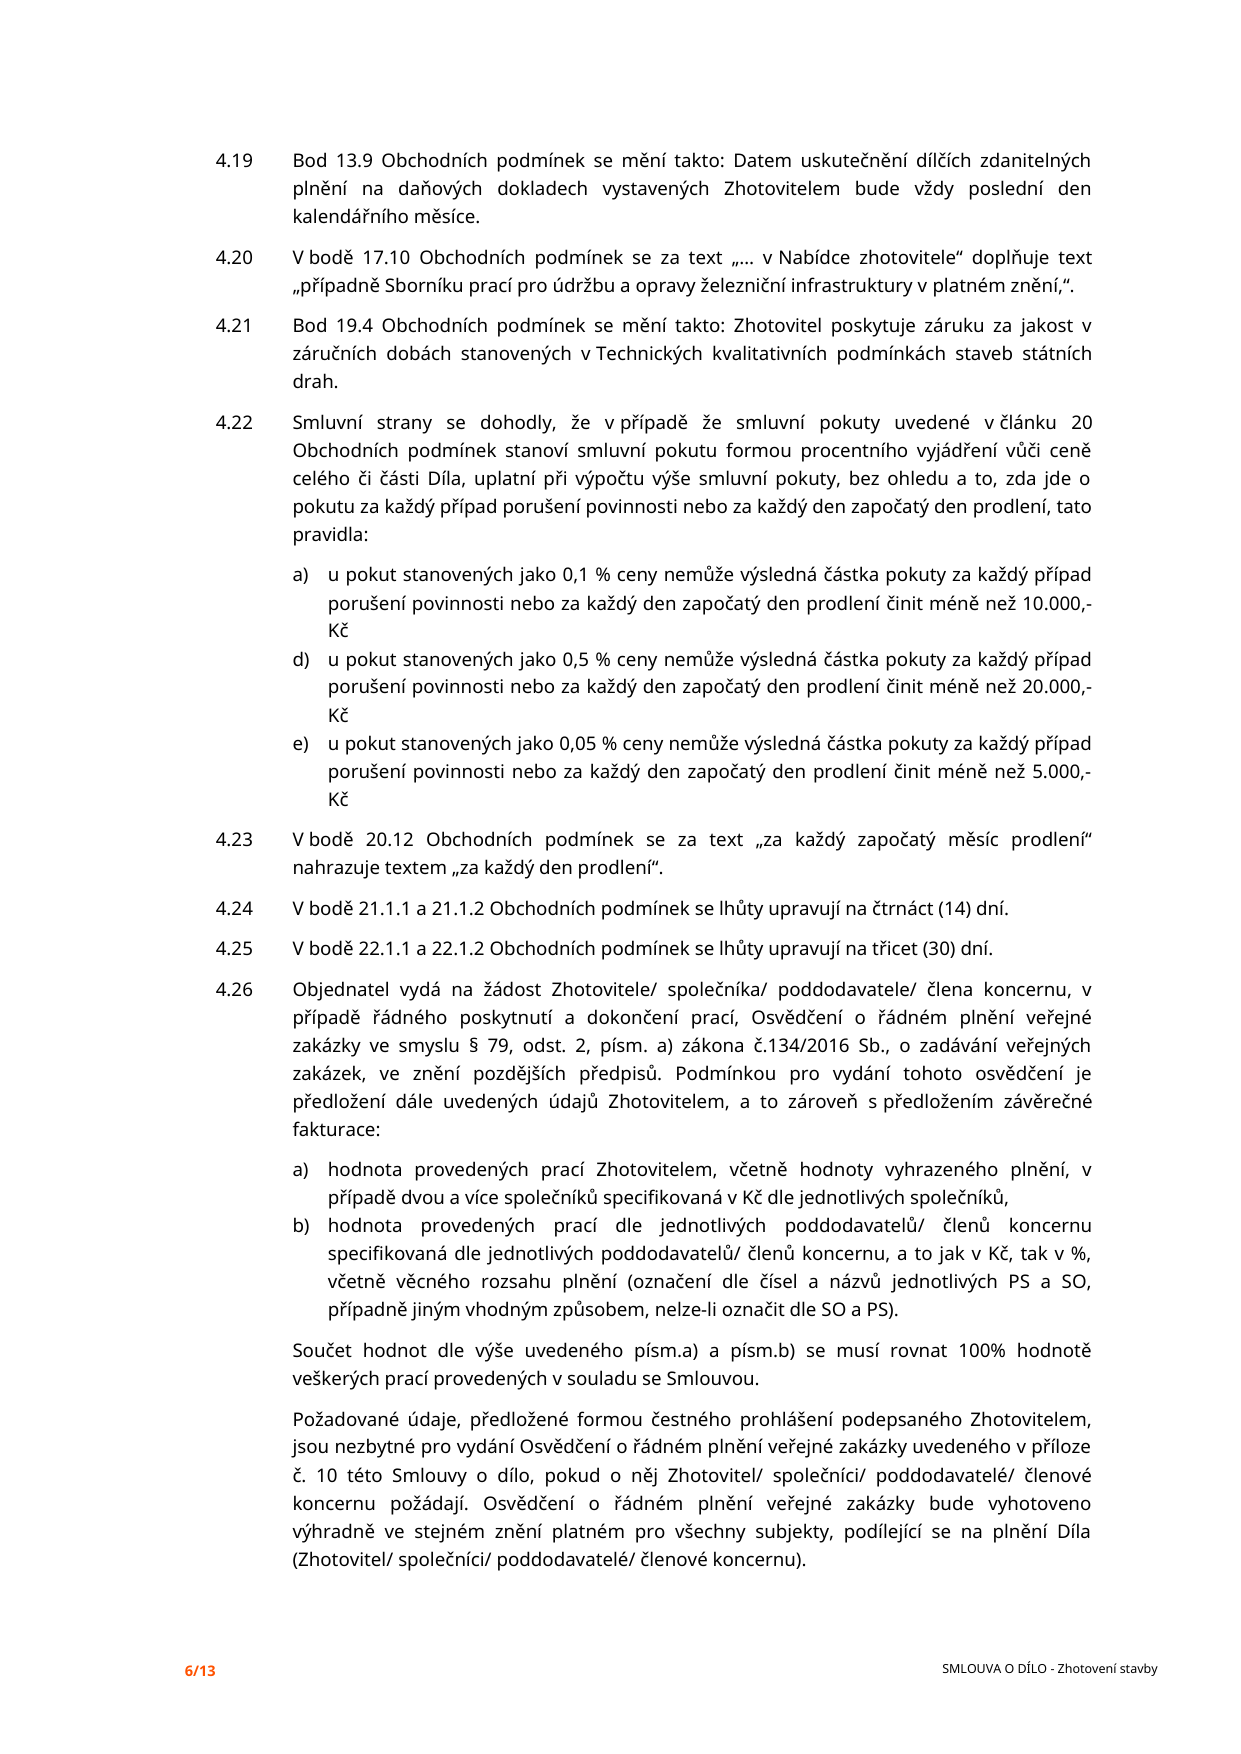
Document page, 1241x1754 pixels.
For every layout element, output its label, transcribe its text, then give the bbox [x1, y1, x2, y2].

text V bodě 20.12 Obchodních podmínek se za text „za každý započatý měsíc prodlení“ nahrazuje textem „za každý den prodlení“. [216, 826, 1093, 880]
list hodnota provedených prací Zhotovitelem, včetně hodnoty vyhrazeného plnění, v případě dvou a více společníků specifikovaná v Kč dle jednotlivých společníků, [292, 1157, 1093, 1210]
list Objednatel vydá na žádost Zhotovitele/ společníka/ poddodavatele/ člena koncernu, v případě řádného poskytnutí a dokončení prací, Osvědčení o řádném plnění veřejné zakázky ve smyslu § 79, odst. 2, písm. a) zákona č.134/2016 Sb., o zadávání veřejných zakázek, ve znění pozdějších předpisů. Podmínkou pro vydání tohoto osvědčení je předložení dále uvedených údajů Zhotovitelem, a to zároveň s předložením závěrečné fakturace: [216, 976, 1093, 1142]
text u pokut stanovených jako 0,5 % ceny nemůže výsledná částka pokuty za každý případ porušení povinnosti nebo za každý den započatý den prodlení činit méně než 20.000,- Kč [292, 646, 1093, 727]
list Požadované údaje, předložené formou čestného prohlášení podepsaného Zhotovitelem, jsou nezbytné pro vydání Osvědčení o řádném plnění veřejné zakázky uvedeného v příloze č. 10 této Smlouvy o dílo, pokud o něj Zhotovitel/ společníci/ poddodavatelé/ členové koncernu požádají. Osvědčení o řádném plnění veřejné zakázky bude vyhotoveno výhradně ve stejném znění platném pro všechny subjekty, podílející se na plnění Díla (Zhotovitel/ společníci/ poddodavatelé/ členové koncernu). [292, 1406, 1093, 1571]
list u pokut stanovených jako 0,1 % ceny nemůže výsledná částka pokuty za každý případ porušení povinnosti nebo za každý den započatý den prodlení činit méně než 10.000,- Kč [292, 562, 1093, 643]
text V bodě 17.10 Obchodních podmínek se za text „… v Nabídce zhotovitele“ doplňuje text „případně Sborníku prací pro údržbu a opravy železniční infrastruktury v platném znění,“. [216, 244, 1093, 298]
text V bodě 21.1.1 a 21.1.2 Obchodních podmínek se lhůty upravují na čtrnáct (14) dní. [216, 895, 1093, 921]
text Součet hodnot dle výše uvedeného písm.a) a písm.b) se musí rovnat 100% hodnotě veškerých prací provedených v souladu se Smlouvou. [292, 1337, 1093, 1391]
text u pokut stanovených jako 0,05 % ceny nemůže výsledná částka pokuty za každý případ porušení povinnosti nebo za každý den započatý den prodlení činit méně než 5.000,- Kč [292, 730, 1093, 811]
text V bodě 22.1.1 a 22.1.2 Obchodních podmínek se lhůty upravují na třicet (30) dní. [216, 936, 1093, 961]
text Bod 19.4 Obchodních podmínek se mění takto: Zhotovitel poskytuje záruku za jakost v záručních dobách stanovených v Technických kvalitativních podmínkách staveb státních drah. [216, 313, 1093, 394]
text Smluvní strany se dohodly, že v případě že smluvní pokuty uvedené v článku 20 Obchodních podmínek stanoví smluvní pokutu formou procentního vyjádření vůči ceně celého či části Díla, uplatní při výpočtu výše smluvní pokuty, bez ohledu a to, zda jde o pokutu za každý případ porušení povinnosti nebo za každý den započatý den prodlení, tato pravidla: [216, 409, 1093, 547]
list hodnota provedených prací dle jednotlivých poddodavatelů/ členů koncernu specifikovaná dle jednotlivých poddodavatelů/ členů koncernu, a to jak v Kč, tak v %, včetně věcného rozsahu plnění (označení dle čísel a názvů jednotlivých PS a SO, případně jiným vhodným způsobem, nelze-li označit dle SO a PS). [292, 1213, 1093, 1322]
list Bod 13.9 Obchodních podmínek se mění takto: Datem uskutečnění dílčích zdanitelných plnění na daňových dokladech vystavených Zhotovitelem bude vždy poslední den kalendářního měsíce. [216, 147, 1093, 229]
